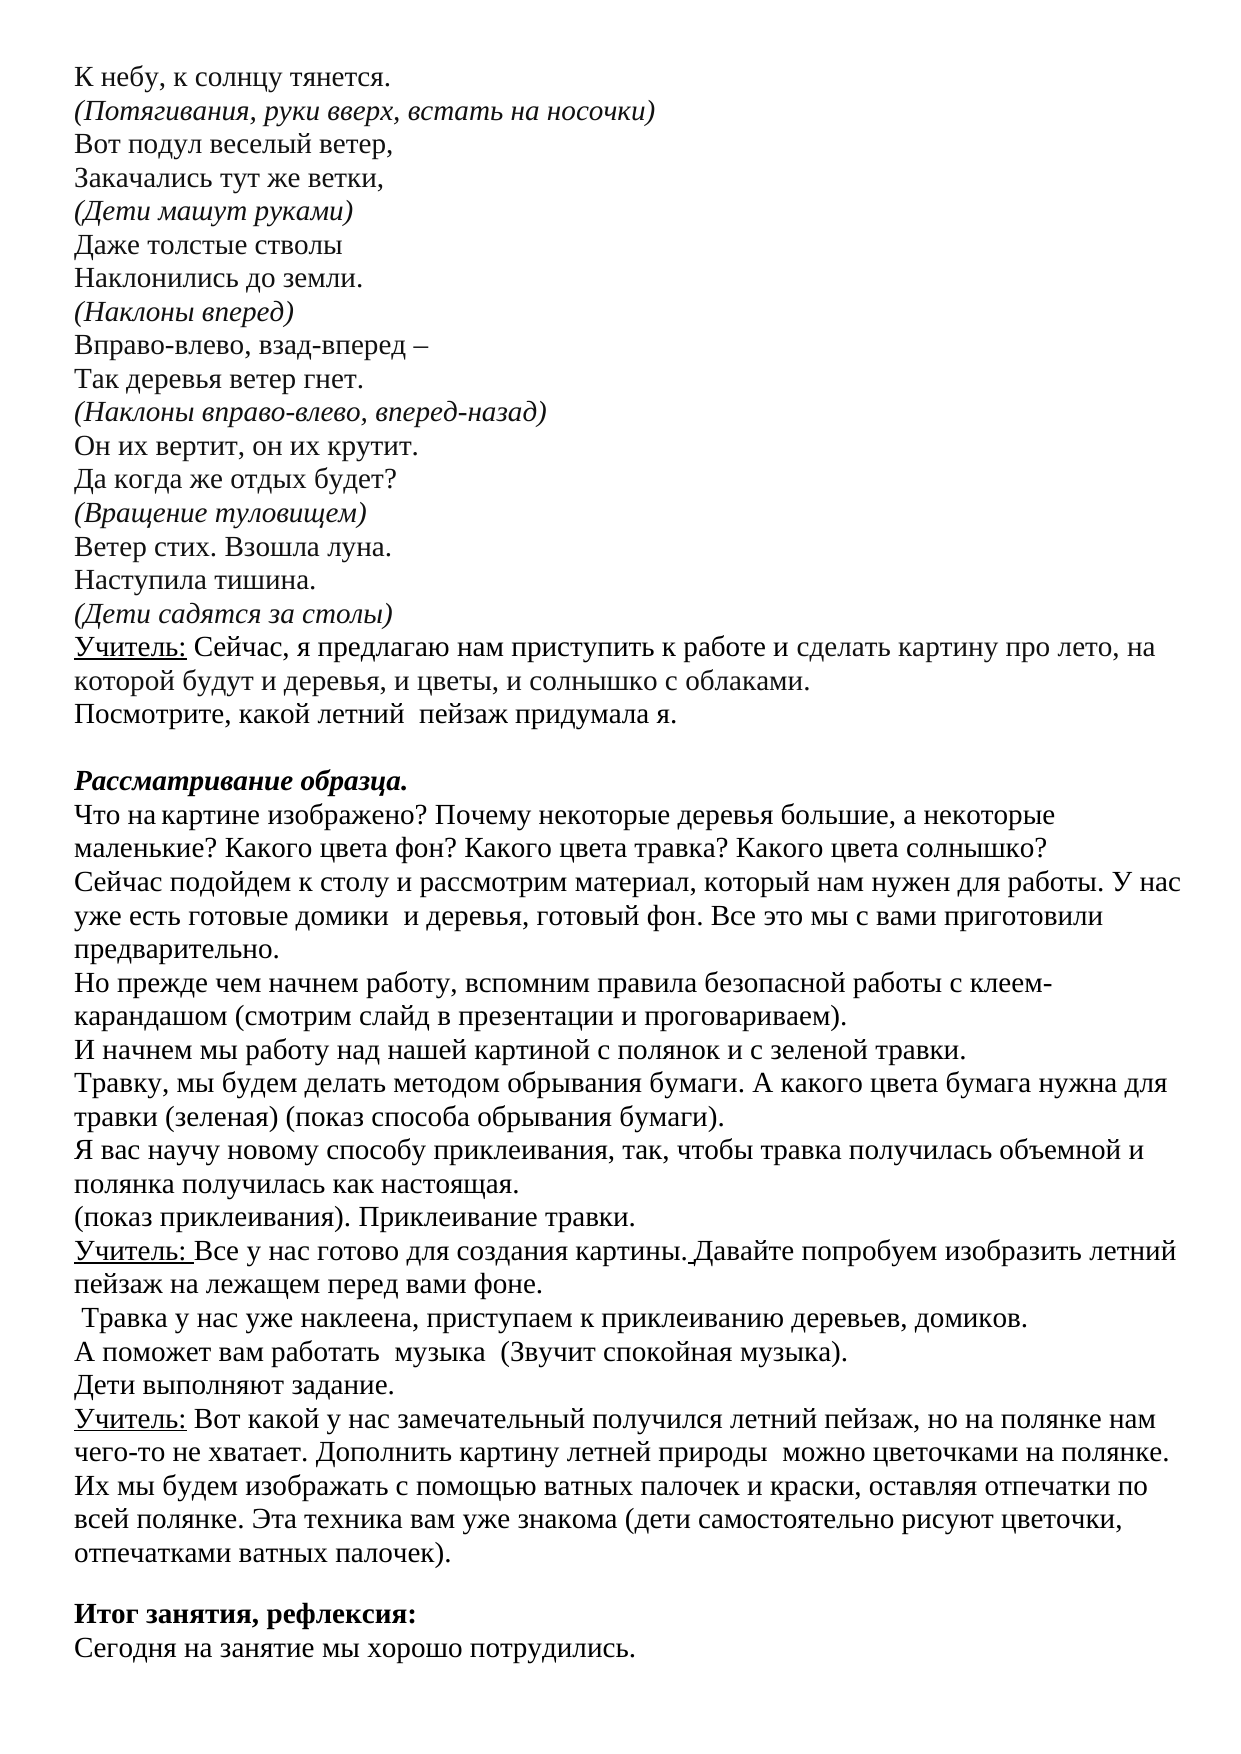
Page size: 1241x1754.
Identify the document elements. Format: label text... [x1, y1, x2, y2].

text Закачались тут же ветки, [74, 160, 1181, 193]
text Но прежде чем начнем работу, вспомним правила безопасной работы с клеем-карандашом (смотрим слайд в презентации и проговариваем). [74, 965, 1181, 1032]
text (Наклоны вправо-влево, вперед-назад) [74, 394, 1181, 428]
text Травку, мы будем делать методом обрывания бумаги. А какого цвета бумага нужна для травки (зеленая) (показ способа обрывания бумаги). [74, 1065, 1181, 1132]
text К небу, к солнцу тянется. [74, 59, 1181, 93]
text Так деревья ветер гнет. [74, 361, 1181, 394]
text Посмотрите, какой летний пейзаж придумала я. [74, 696, 1181, 730]
text Вправо-влево, взад-вперед – [74, 327, 1181, 361]
text Да когда же отдых будет? [74, 462, 1181, 495]
text Учитель: Сейчас, я предлагаю нам приступить к работе и сделать картину про лето, на которой будут и деревья, и цветы, и солнышко с облаками. [811, 629, 1181, 696]
text (Дети машут руками) [74, 193, 1181, 227]
text Он их вертит, он их крутит. [74, 428, 1181, 462]
text Рассматривание образца. [74, 763, 1181, 797]
text Ветер стих. Взошла луна. [74, 529, 1181, 562]
text Наступила тишина. [74, 562, 1181, 596]
text (Вращение туловищем) [74, 495, 1181, 529]
text И начнем мы работу над нашей картиной с полянок и с зеленой травки. [74, 1032, 1181, 1065]
text Наклонились до земли. [74, 260, 1181, 294]
text А поможет вам работать музыка (Звучит спокойная музыка). [74, 1334, 1181, 1367]
text (показ приклеивания). Приклеивание травки. [74, 1199, 1181, 1233]
text Даже толстые стволы [74, 227, 1181, 260]
text Травка у нас уже наклеена, приступаем к приклеиванию деревьев, домиков. [74, 1300, 1181, 1334]
text Учитель: Сейчас, я предлагаю нам приступить к работе и сделать картину про лето, на которой будут и деревья, и цветы, и солнышко с облаками. [74, 629, 789, 663]
text Вот подул веселый ветер, [74, 126, 1181, 160]
text Дети выполняют задание. [74, 1367, 1181, 1401]
text (Дети садятся за столы) [74, 596, 1181, 629]
text Учитель: Все у нас готово для создания картины. Давайте попробуем изобразить летний пейзаж на лежащем перед вами фоне. [74, 1233, 1181, 1300]
text Итог занятия, рефлексия: [74, 1596, 1181, 1630]
text Сегодня на занятие мы хорошо потрудились. [74, 1630, 1181, 1663]
text Сейчас подойдем к столу и рассмотрим материал, который нам нужен для работы. У нас уже есть готовые домики и деревья, готовый фон. Все это мы с вами приготовили предварительно. [74, 864, 1181, 965]
text Что на картине изображено? Почему некоторые деревья большие, а некоторые маленькие? Какого цвета фон? Какого цвета травка? Какого цвета солнышко? [74, 797, 1181, 864]
text Я вас научу новому способу приклеивания, так, чтобы травка получилась объемной и полянка получилась как настоящая. [74, 1132, 1181, 1199]
text (Потягивания, руки вверх, встать на носочки) [74, 93, 1181, 126]
text Учитель: Вот какой у нас замечательный получился летний пейзаж, но на полянке нам чего-то не хватает. Дополнить картину летней природы можно цветочками на полянке. Их мы будем изображать с помощью ватных палочек и краски, оставляя отпечатки по всей полянке. Эта техника вам уже знакома (дети самостоятельно рисуют цветочки, отпечатками ватных палочек). [74, 1401, 1181, 1568]
text (Наклоны вперед) [74, 294, 1181, 327]
